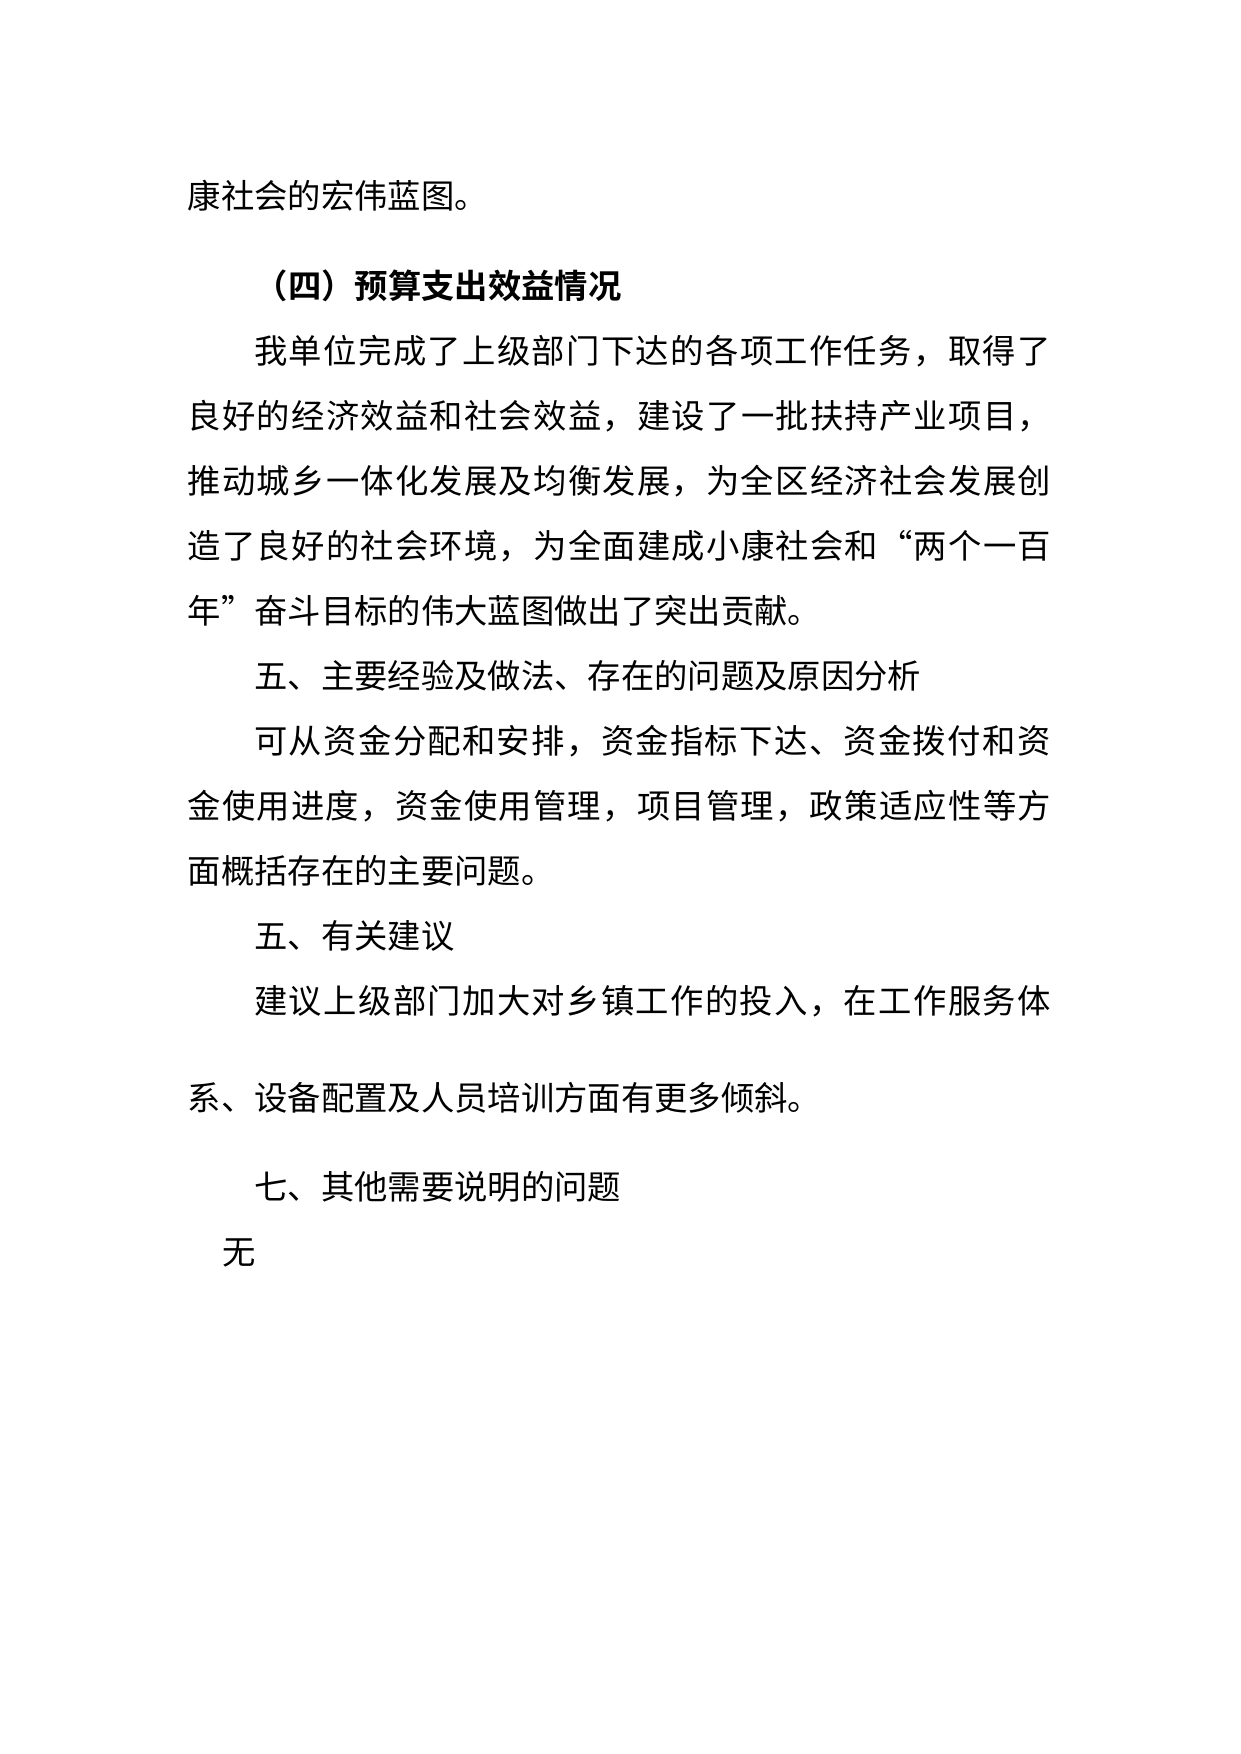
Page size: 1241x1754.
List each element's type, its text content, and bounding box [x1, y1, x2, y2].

text 五、主要经验及做法、存在的问题及原因分析 [187, 641, 1053, 706]
text 七、其他需要说明的问题 [187, 1153, 1053, 1218]
text 我单位完成了上级部门下达的各项工作任务，取得了良好的经济效益和社会效益，建设了一批扶持产业项目，推动城乡一体化发展及均衡发展，为全区经济社会发展创造了良好的社会环境，为全面建成小康社会和“两个一百年”奋斗目标的伟大蓝图做出了突出贡献。 [187, 316, 1053, 641]
text 可从资金分配和安排，资金指标下达、资金拨付和资金使用进度，资金使用管理，项目管理，政策适应性等方面概括存在的主要问题。 [187, 706, 1053, 901]
text 无 [187, 1218, 1053, 1283]
list 预算支出效益情况 [187, 251, 1053, 316]
list 有关建议 [254, 901, 1053, 966]
list 建议上级部门加大对乡镇工作的投入，在工作服务体系、设备配置及人员培训方面有更多倾斜。 [187, 966, 1053, 1128]
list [187, 162, 1053, 227]
